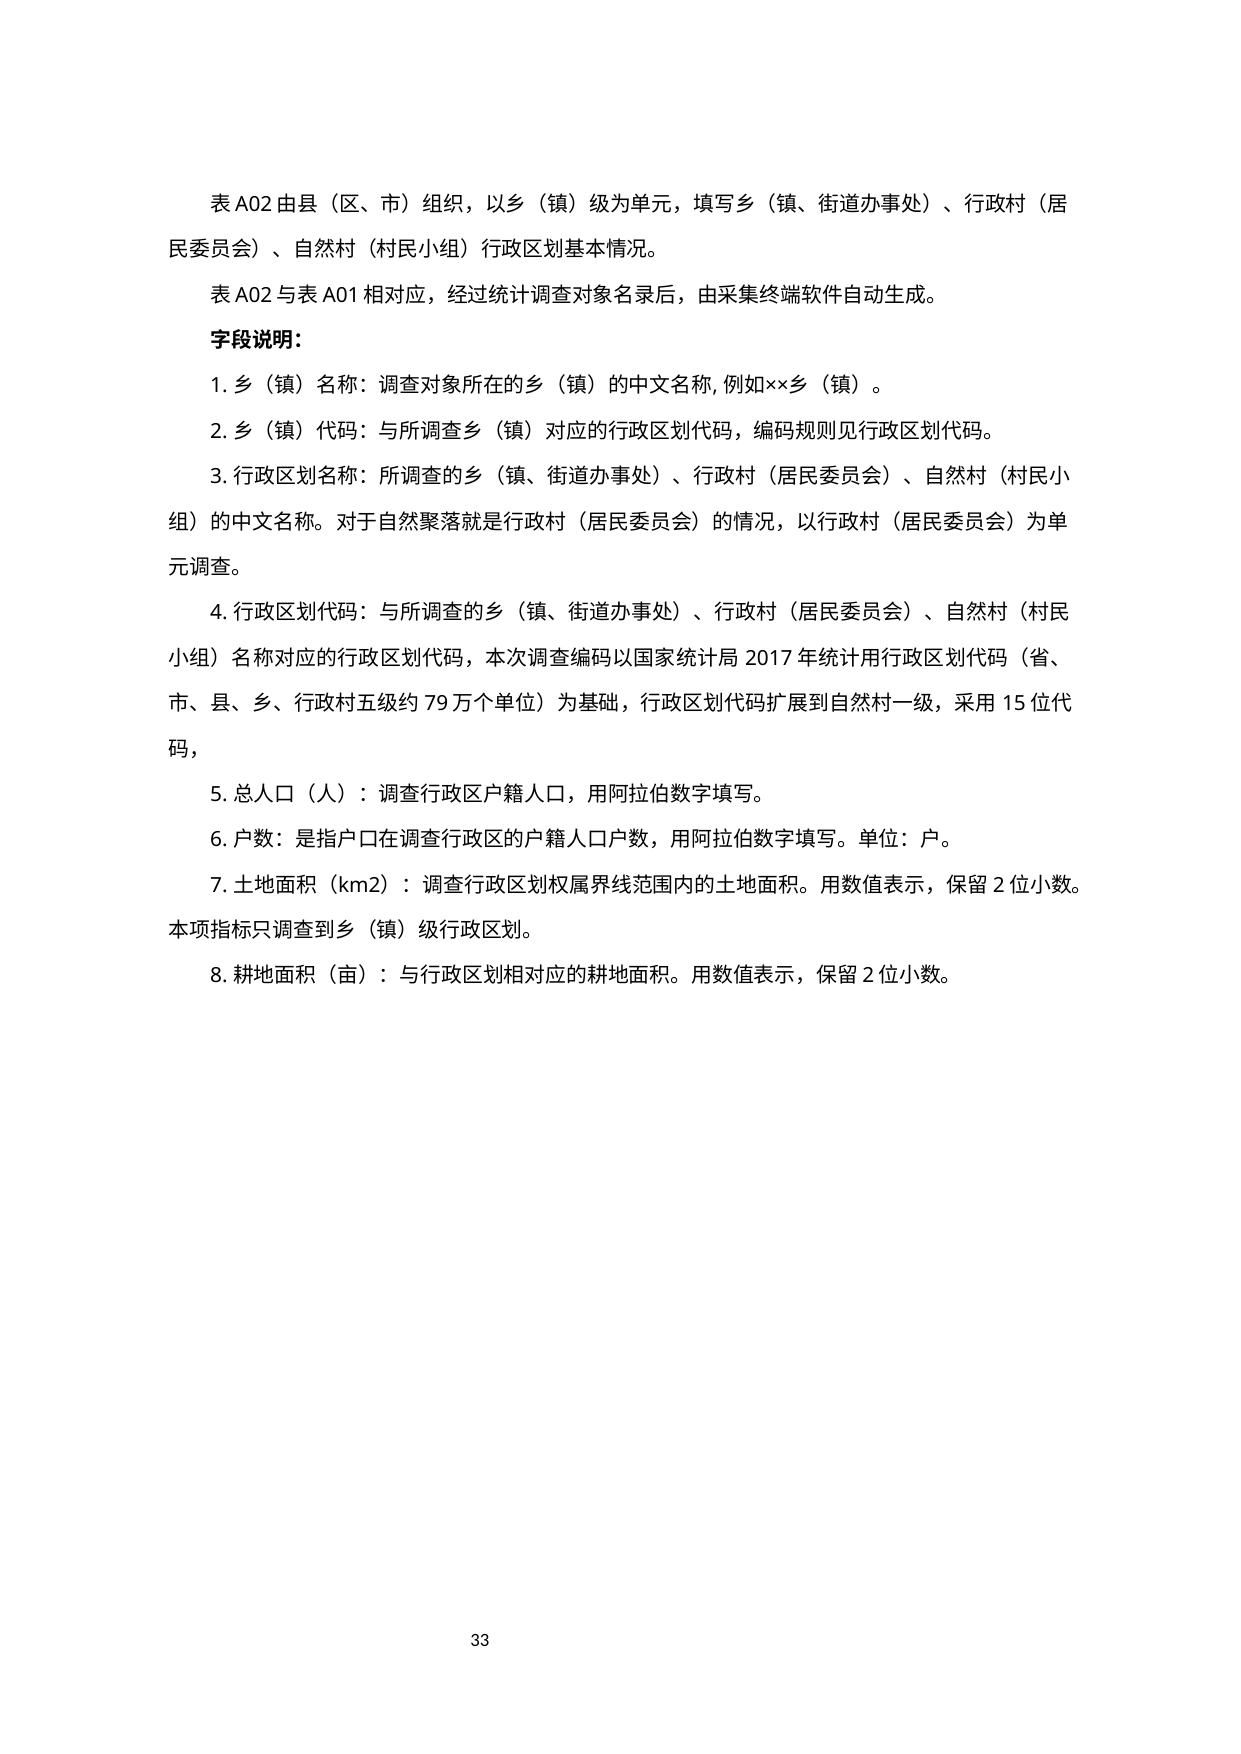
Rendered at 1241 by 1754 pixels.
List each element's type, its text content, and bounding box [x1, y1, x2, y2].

text 7. 土地面积（km2）：调查行政区划权属界线范围内的土地面积。用数值表示，保留2位小数。本项指标只调查到乡（镇）级行政区划。 [168, 868, 1072, 943]
text 8. 耕地面积（亩）：与行政区划相对应的耕地面积。用数值表示，保留2位小数。 [168, 959, 1072, 989]
text 3. 行政区划名称：所调查的乡（镇、街道办事处）、行政村（居民委员会）、自然村（村民小组）的中文名称。对于自然聚落就是行政村（居民委员会）的情况，以行政村（居民委员会）为单元调查。 [168, 459, 1072, 580]
text 表A02与表A01相对应，经过统计调查对象名录后，由采集终端软件自动生成。 [168, 278, 1072, 308]
text 表A02由县（区、市）组织，以乡（镇）级为单元，填写乡（镇、街道办事处）、行政村（居民委员会）、自然村（村民小组）行政区划基本情况。 [168, 187, 1072, 263]
text 4. 行政区划代码：与所调查的乡（镇、街道办事处）、行政村（居民委员会）、自然村（村民小组）名称对应的行政区划代码，本次调查编码以国家统计局2017年统计用行政区划代码（省、市、县、乡、行政村五级约79万个单位）为基础，行政区划代码扩展到自然村一级，采用15位代码， [168, 596, 1072, 762]
text 2. 乡（镇）代码：与所调查乡（镇）对应的行政区划代码，编码规则见行政区划代码。 [168, 414, 1072, 444]
text 5. 总人口（人）：调查行政区户籍人口，用阿拉伯数字填写。 [168, 777, 1072, 807]
text 字段说明： [168, 323, 1072, 353]
text 6. 户数：是指户口在调查行政区的户籍人口户数，用阿拉伯数字填写。单位：户。 [168, 822, 1072, 853]
text 1. 乡（镇）名称：调查对象所在的乡（镇）的中文名称, 例如××乡（镇）。 [168, 369, 1072, 399]
